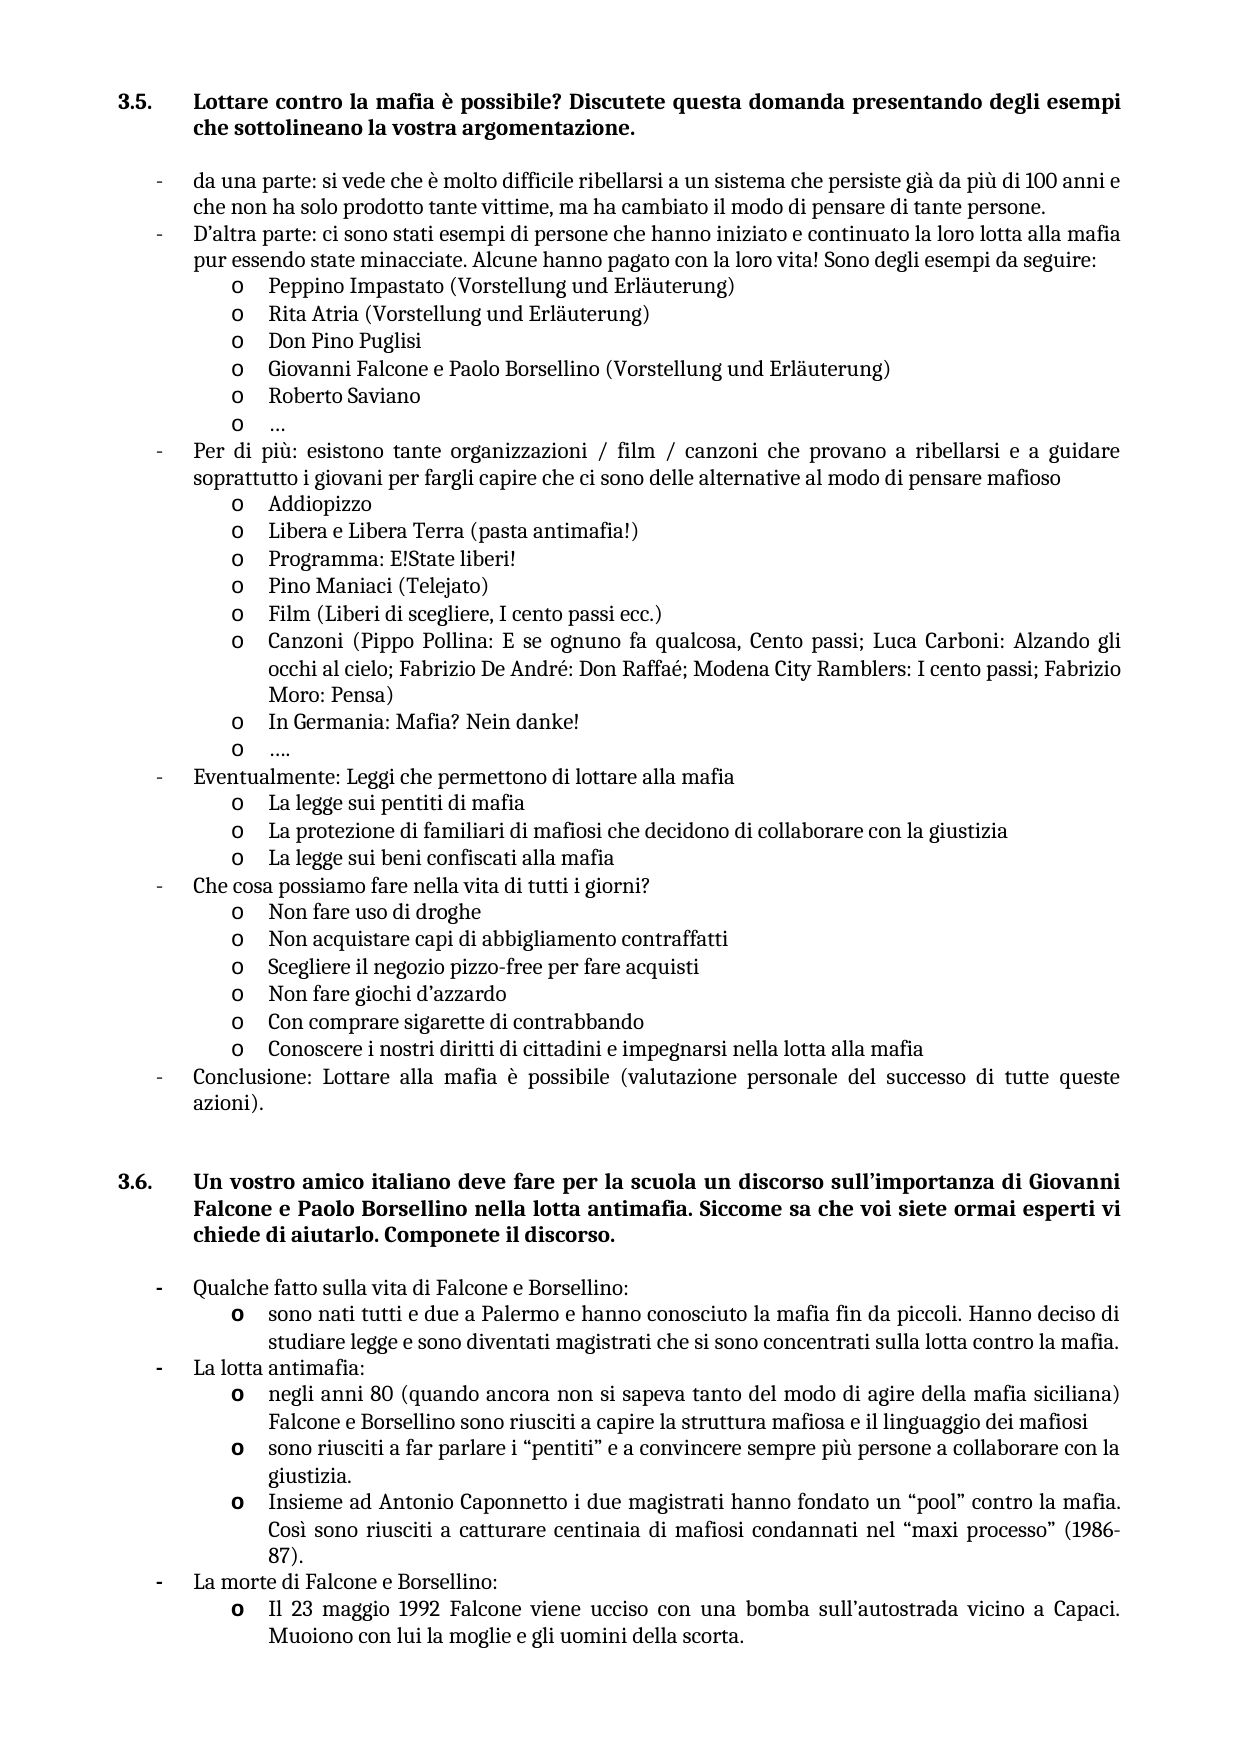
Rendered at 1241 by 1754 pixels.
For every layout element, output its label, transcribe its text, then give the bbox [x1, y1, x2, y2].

list Un vostro amico italiano deve fare per la scuola un discorso sull’importanza di Giovanni Falcone e Paolo Borsellino nella lotta antimafia. Siccome sa che voi siete ormai esperti vi chiede di aiutarlo. Componete il discorso. [118, 1169, 1122, 1248]
list Addiopizzo [231, 491, 1122, 518]
list Il 23 maggio 1992 Falcone viene ucciso con una bomba sull’autostrada vicino a Capaci. Muoiono con lui la moglie e gli uomini della scorta. [231, 1595, 1122, 1649]
list negli anni 80 (quando ancora non si sapeva tanto del modo di agire della mafia siciliana) Falcone e Borsellino sono riusciti a capire la struttura mafiosa e il linguaggio dei mafiosi [231, 1381, 1122, 1435]
list Non fare giochi d’azzardo [231, 981, 1122, 1009]
list Qualche fatto sulla vita di Falcone e Borsellino: [156, 1274, 1122, 1301]
list Scegliere il negozio pizzo-free per fare acquisti [231, 954, 1122, 981]
list D’altra parte: ci sono stati esempi di persone che hanno iniziato e continuato la loro lotta alla mafia pur essendo state minacciate. Alcune hanno pagato con la loro vita! Sono degli esempi da seguire: [156, 220, 1122, 273]
list Non acquistare capi di abbigliamento contraffatti [231, 926, 1122, 954]
list Libera e Libera Terra (pasta antimafia!) [231, 518, 1122, 546]
list …. [231, 736, 1122, 763]
list Che cosa possiamo fare nella vita di tutti i giorni? [156, 872, 1122, 899]
list Canzoni (Pippo Pollina: E se ognuno fa qualcosa, Cento passi; Luca Carboni: Alzando gli occhi al cielo; Fabrizio De André: Don Raffaé; Modena City Ramblers: I cento passi; Fabrizio Moro: Pensa) [231, 628, 1122, 708]
list La legge sui pentiti di mafia [231, 790, 1122, 817]
list Lottare contro la mafia è possibile? Discutete questa domanda presentando degli esempi che sottolineano la vostra argomentazione. [118, 89, 1122, 141]
list … [231, 411, 1122, 438]
list Non fare uso di droghe [231, 899, 1122, 926]
list In Germania: Mafia? Nein danke! [231, 708, 1122, 736]
list Conclusione: Lottare alla mafia è possibile (valutazione personale del successo di tutte queste azioni). [156, 1064, 1122, 1116]
list Don Pino Puglisi [231, 328, 1122, 356]
list Programma: E!State liberi! [231, 546, 1122, 573]
list Eventualmente: Leggi che permettono di lottare alla mafia [156, 763, 1122, 790]
list sono riusciti a far parlare i “pentiti” e a convincere sempre più persone a collaborare con la giustizia. [231, 1435, 1122, 1489]
list Giovanni Falcone e Paolo Borsellino (Vorstellung und Erläuterung) [231, 356, 1122, 383]
list La legge sui beni confiscati alla mafia [231, 845, 1122, 872]
list Rita Atria (Vorstellung und Erläuterung) [231, 301, 1122, 328]
list Con comprare sigarette di contrabbando [231, 1009, 1122, 1036]
list Roberto Saviano [231, 383, 1122, 411]
list da una parte: si vede che è molto difficile ribellarsi a un sistema che persiste già da più di 100 anni e che non ha solo prodotto tante vittime, ma ha cambiato il modo di pensare di tante persone. [156, 168, 1122, 220]
list Pino Maniaci (Telejato) [231, 573, 1122, 601]
list Peppino Impastato (Vorstellung und Erläuterung) [231, 273, 1122, 301]
list La lotta antimafia: [156, 1355, 1122, 1381]
list Conoscere i nostri diritti di cittadini e impegnarsi nella lotta alla mafia [231, 1036, 1122, 1064]
list Per di più: esistono tante organizzazioni / film / canzoni che provano a ribellarsi e a guidare soprattutto i giovani per fargli capire che ci sono delle alternative al modo di pensare mafioso [156, 438, 1122, 491]
list Film (Liberi di scegliere, I cento passi ecc.) [231, 601, 1122, 628]
list Insieme ad Antonio Caponnetto i due magistrati hanno fondato un “pool” contro la mafia. Così sono riusciti a catturare centinaia di mafiosi condannati nel “maxi processo” (1986-87). [231, 1489, 1122, 1569]
list La morte di Falcone e Borsellino: [156, 1569, 1122, 1595]
list La protezione di familiari di mafiosi che decidono di collaborare con la giustizia [231, 817, 1122, 845]
list sono nati tutti e due a Palermo e hanno conosciuto la mafia fin da piccoli. Hanno deciso di studiare legge e sono diventati magistrati che si sono concentrati sulla lotta contro la mafia. [231, 1301, 1122, 1355]
